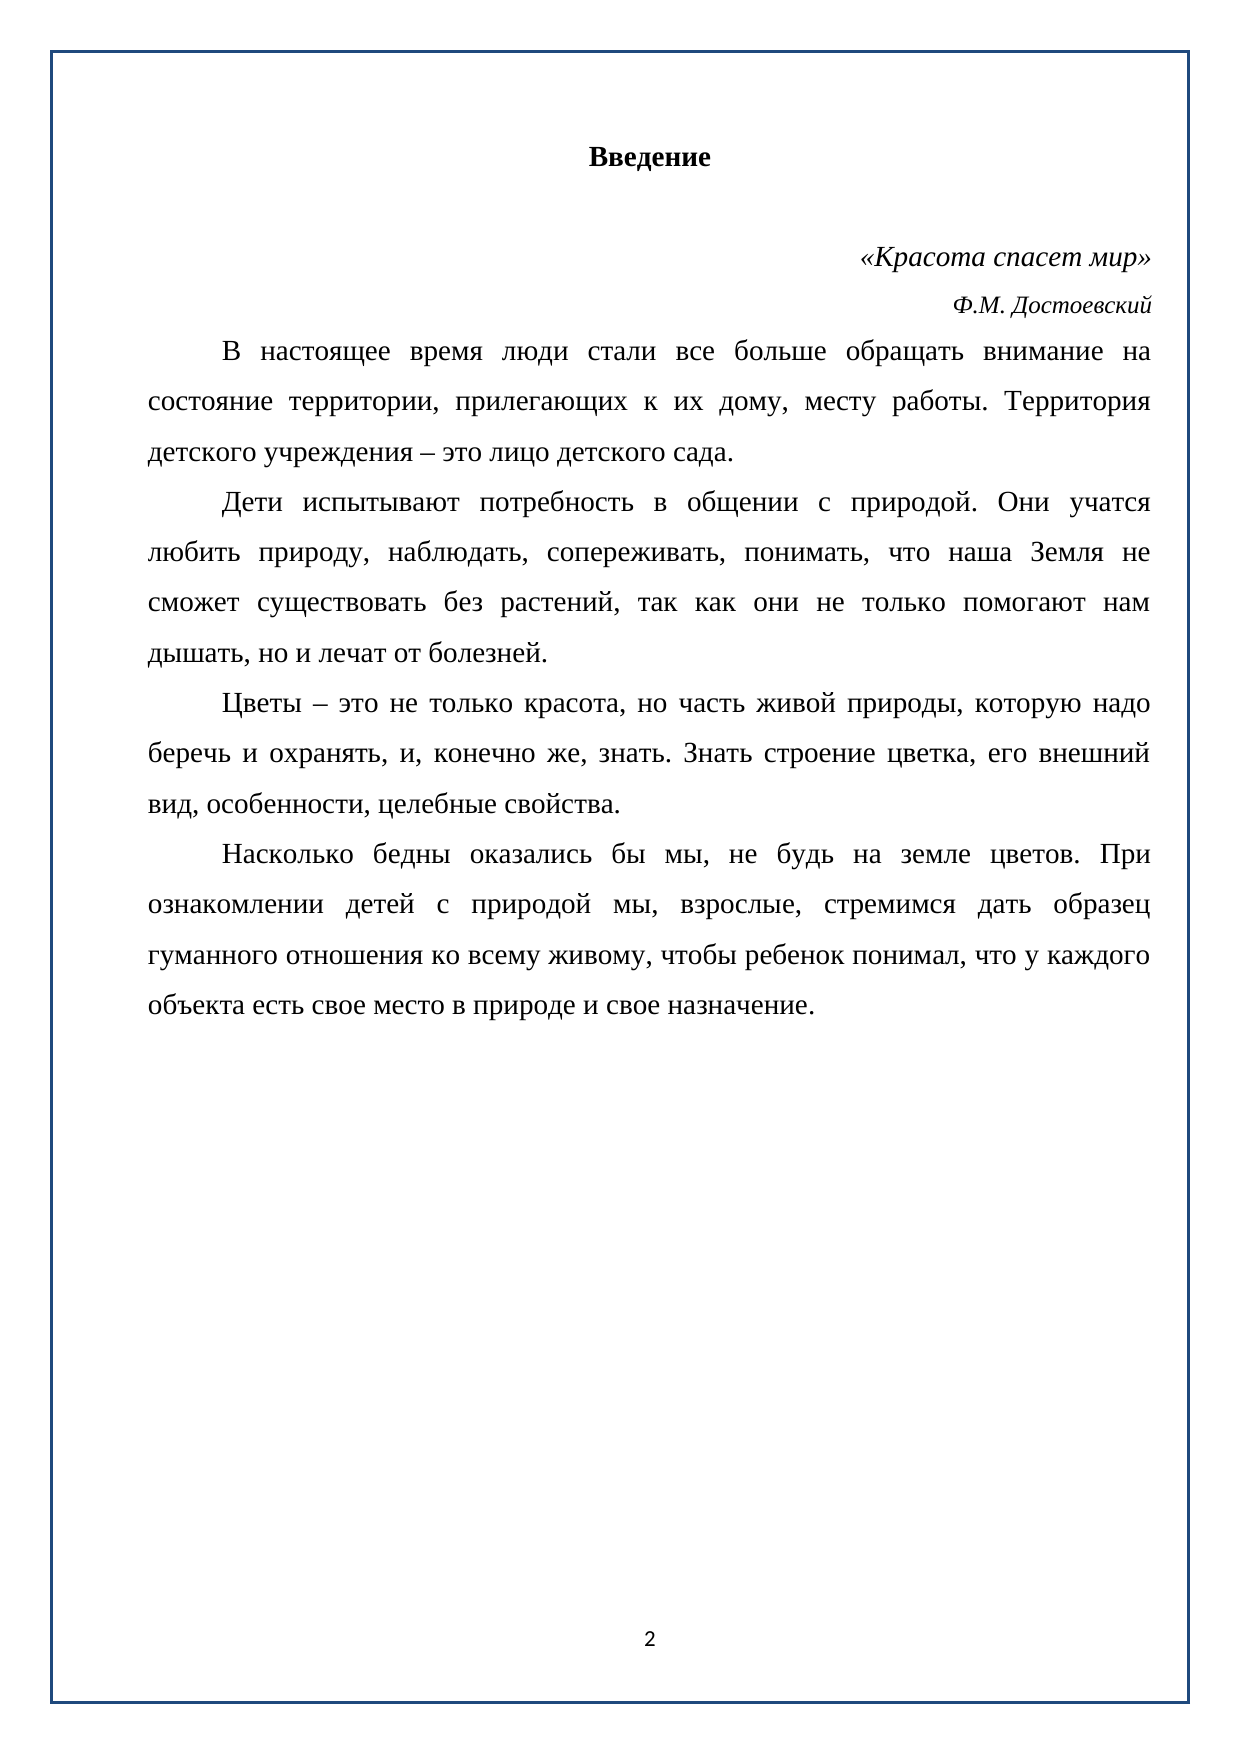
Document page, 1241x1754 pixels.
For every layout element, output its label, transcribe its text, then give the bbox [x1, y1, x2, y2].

text В настоящее время люди стали все больше обращать внимание на состояние территории, прилегающих к их дому, месту работы. Территория детского учреждения – это лицо детского сада. [148, 333, 1152, 467]
text Ф.М. Достоевский [148, 290, 1152, 319]
text Цветы – это не только красота, но часть живой природы, которую надо беречь и охранять, и, конечно же, знать. Знать строение цветка, его внешний вид, особенности, целебные свойства. [148, 685, 1152, 819]
text Насколько бедны оказались бы мы, не будь на земле цветов. При ознакомлении детей с природой мы, взрослые, стремимся дать образец гуманного отношения ко всему живому, чтобы ребенок понимал, что у каждого объекта есть свое место в природе и свое назначение. [148, 836, 1152, 1021]
text Введение [148, 139, 1152, 172]
text «Красота спасет мир» [148, 239, 1152, 273]
text Дети испытывают потребность в общении с природой. Они учатся любить природу, наблюдать, сопереживать, понимать, что наша Земля не сможет существовать без растений, так как они не только помогают нам дышать, но и лечат от болезней. [148, 484, 1152, 668]
